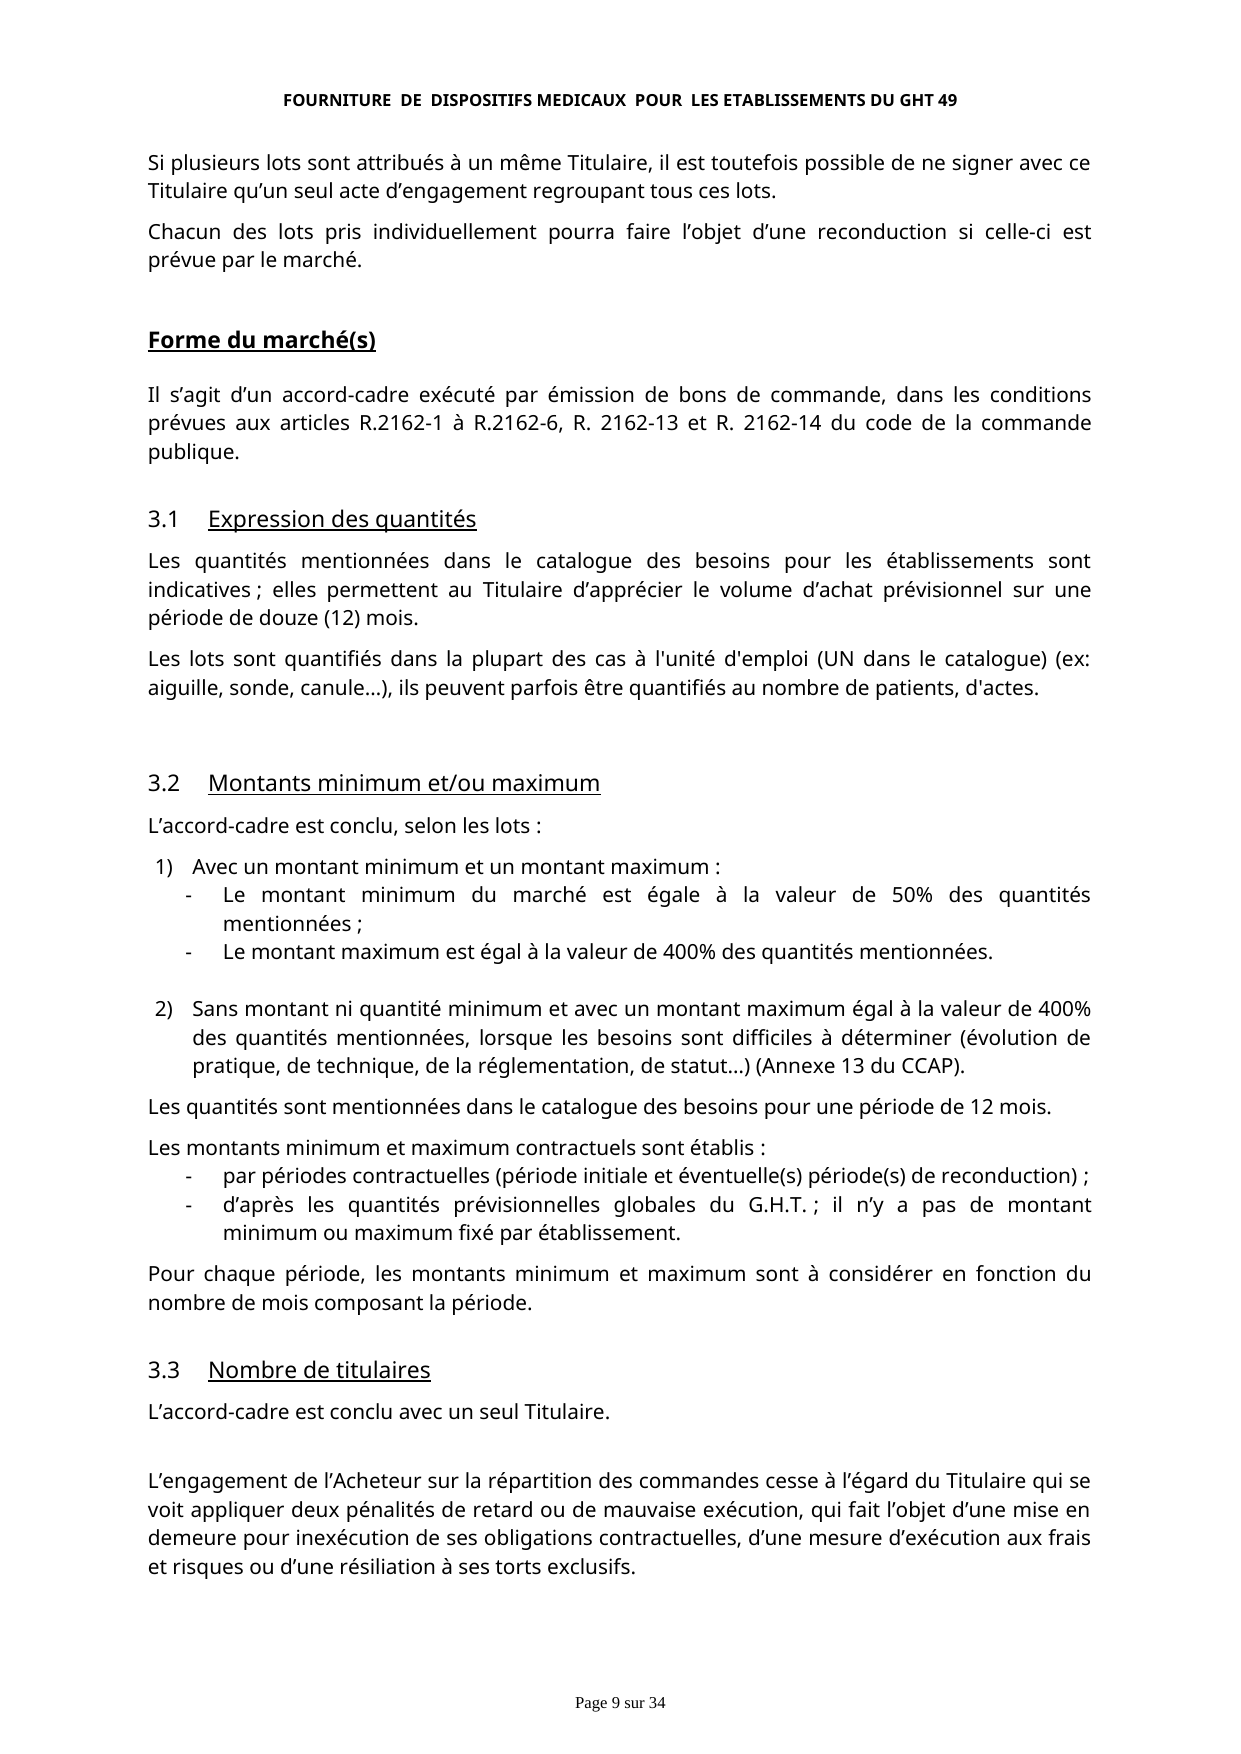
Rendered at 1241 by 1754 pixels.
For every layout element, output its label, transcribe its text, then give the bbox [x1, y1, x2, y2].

list L’accord-cadre est conclu avec un seul Titulaire. [148, 1397, 1093, 1426]
text Les montants minimum et maximum contractuels sont établis : [148, 1133, 1093, 1161]
text Les quantités sont mentionnées dans le catalogue des besoins pour une période de 12 mois. [148, 1092, 1093, 1120]
text Pour chaque période, les montants minimum et maximum sont à considérer en fonction du nombre de mois composant la période. [148, 1259, 1093, 1316]
text Si plusieurs lots sont attribués à un même Titulaire, il est toutefois possible de ne signer avec ce Titulaire qu’un seul acte d’engagement regroupant tous ces lots. [148, 148, 1093, 204]
subtitle Montants minimum et/ou maximum [148, 767, 1093, 798]
list Sans montant ni quantité minimum et avec un montant maximum égal à la valeur de 400% des quantités mentionnées, lorsque les besoins sont difficiles à déterminer (évolution de pratique, de technique, de la réglementation, de statut…) (Annexe 13 du CCAP). [154, 994, 1093, 1079]
text Chacun des lots pris individuellement pourra faire l’objet d’une reconduction si celle-ci est prévue par le marché. [148, 217, 1093, 274]
subtitle Forme du marché(s) [148, 324, 1093, 355]
subtitle Expression des quantités [148, 503, 1093, 534]
text L’engagement de l’Acheteur sur la répartition des commandes cesse à l’égard du Titulaire qui se voit appliquer deux pénalités de retard ou de mauvaise exécution, qui fait l’objet d’une mise en demeure pour inexécution de ses obligations contractuelles, d’une mesure d’exécution aux frais et risques ou d’une résiliation à ses torts exclusifs. [148, 1467, 1093, 1580]
subtitle Nombre de titulaires [148, 1353, 1093, 1385]
list Le montant maximum est égal à la valeur de 400% des quantités mentionnées. [185, 937, 1093, 966]
text Les quantités mentionnées dans le catalogue des besoins pour les établissements sont indicatives ; elles permettent au Titulaire d’apprécier le volume d’achat prévisionnel sur une période de douze (12) mois. [148, 547, 1093, 632]
list par périodes contractuelles (période initiale et éventuelle(s) période(s) de reconduction) ; [185, 1161, 1093, 1190]
text L’accord-cadre est conclu, selon les lots : [148, 811, 1093, 839]
text Il s’agit d’un accord-cadre exécuté par émission de bons de commande, dans les conditions prévues aux articles R.2162-1 à R.2162-6, R. 2162-13 et R. 2162-14 du code de la commande publique. [148, 380, 1093, 465]
list d’après les quantités prévisionnelles globales du G.H.T. ; il n’y a pas de montant minimum ou maximum fixé par établissement. [185, 1190, 1093, 1247]
list Le montant minimum du marché est égale à la valeur de 50% des quantités mentionnées ; [185, 880, 1093, 937]
list Avec un montant minimum et un montant maximum : [154, 852, 1093, 880]
text Les lots sont quantifiés dans la plupart des cas à l'unité d'emploi (UN dans le catalogue) (ex: aiguille, sonde, canule…), ils peuvent parfois être quantifiés au nombre de patients, d'actes. [148, 644, 1093, 701]
